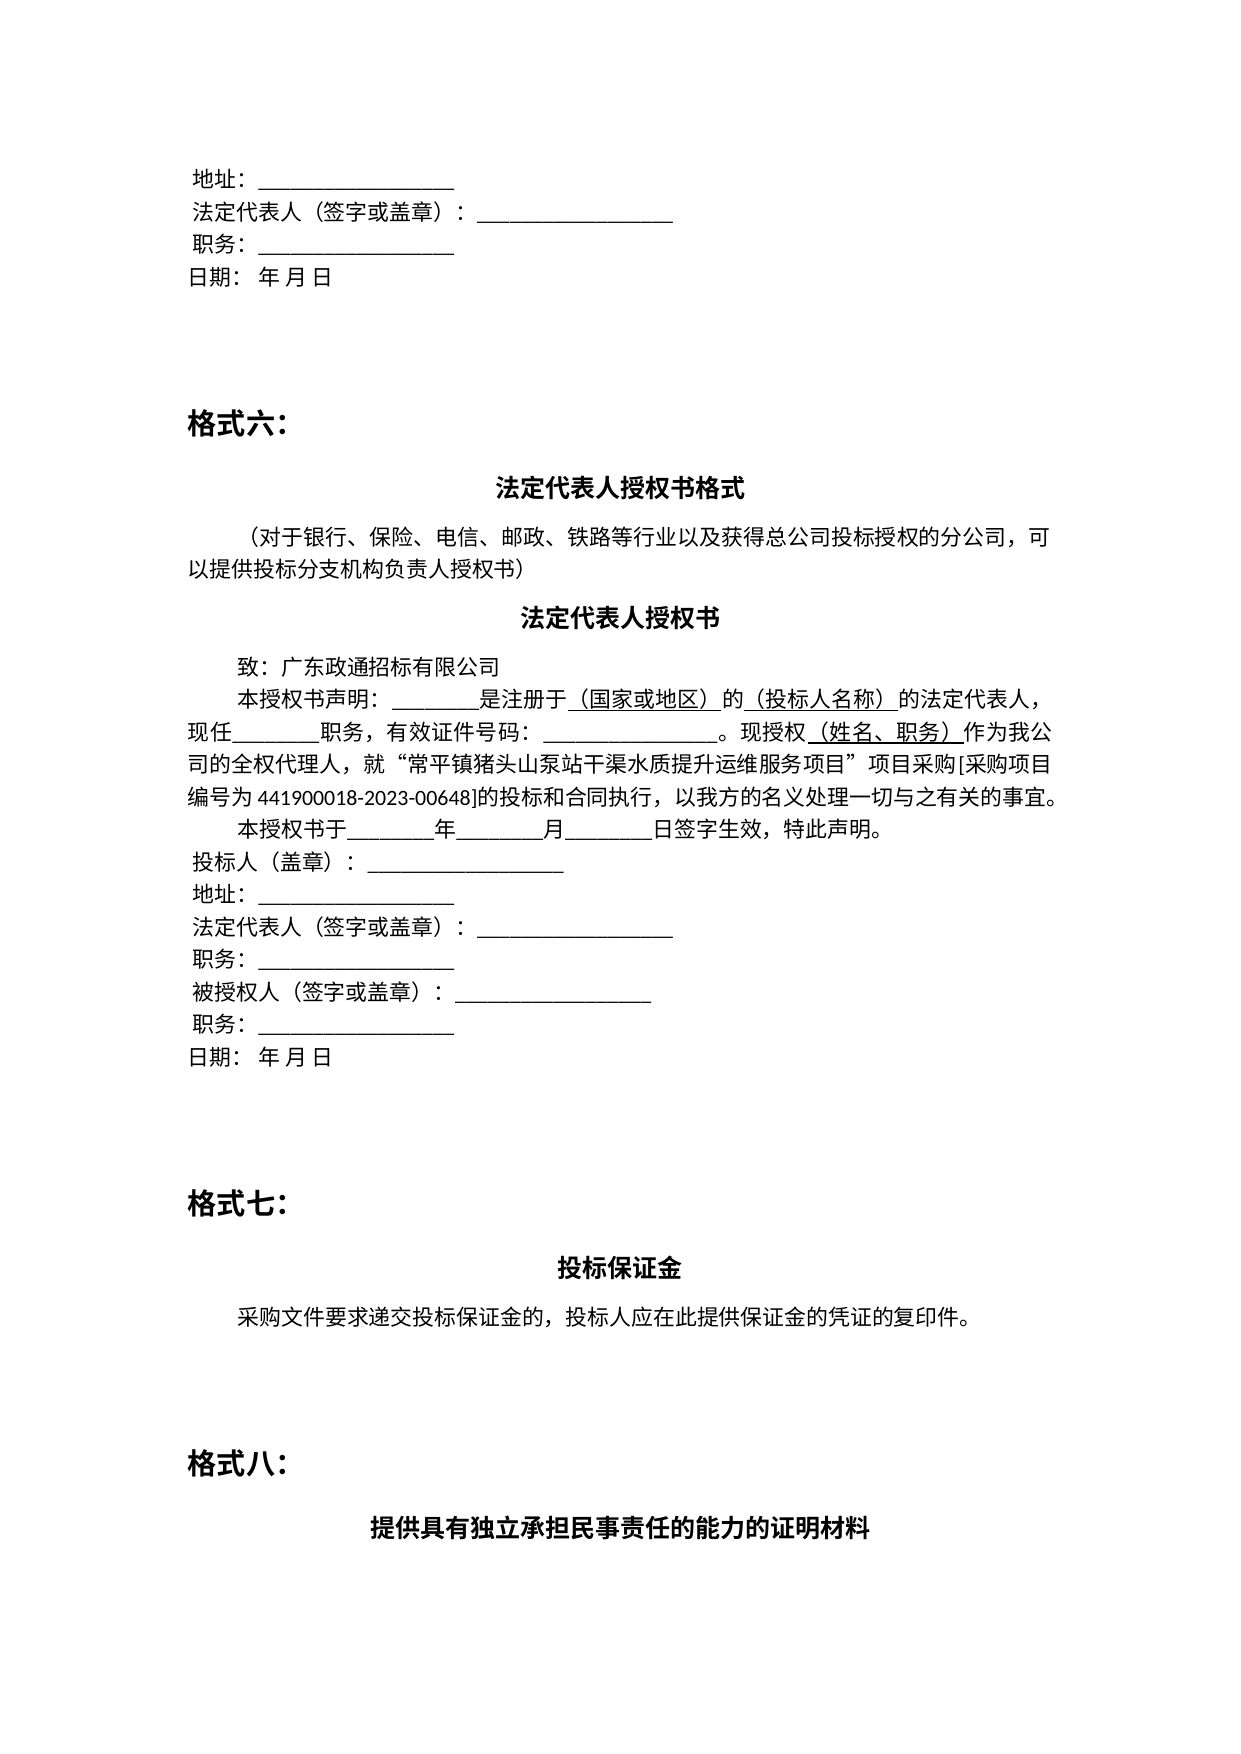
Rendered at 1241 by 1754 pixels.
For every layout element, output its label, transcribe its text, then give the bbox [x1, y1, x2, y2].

text 投标人（盖章）：__________________ [187, 844, 1053, 877]
text 格式六： [187, 389, 1053, 454]
text 格式八： [187, 1429, 1053, 1494]
text 提供具有独立承担民事责任的能力的证明材料 [187, 1494, 1053, 1559]
text 日期： 年 月 日 [187, 1039, 1053, 1072]
text 采购文件要求递交投标保证金的，投标人应在此提供保证金的凭证的复印件。 [187, 1299, 1053, 1332]
text 法定代表人授权书格式 [187, 454, 1053, 519]
text 职务：__________________ [187, 227, 1053, 259]
text 地址：__________________ [187, 877, 1053, 909]
text 被授权人（签字或盖章）：__________________ [187, 974, 1053, 1007]
text 投标保证金 [187, 1234, 1053, 1299]
text 日期： 年 月 日 [187, 259, 1053, 292]
text 职务：__________________ [187, 942, 1053, 974]
text 本授权书声明：________是注册于（国家或地区）的（投标人名称）的法定代表人，现任________职务，有效证件号码：________________。现授权（姓名、职务）作为我公司的全权代理人，就“常平镇猪头山泵站干渠水质提升运维服务项目”项目采购[采购项目编号为441900018-2023-00648]的投标和合同执行，以我方的名义处理一切与之有关的事宜。 [187, 682, 1053, 812]
text 法定代表人（签字或盖章）：__________________ [187, 194, 1053, 227]
text 法定代表人授权书 [187, 584, 1053, 649]
text 职务：__________________ [187, 1007, 1053, 1039]
text 本授权书于________年________月________日签字生效，特此声明。 [187, 812, 1053, 844]
text 格式七： [187, 1169, 1053, 1234]
text 地址：__________________ [187, 162, 1053, 194]
text 法定代表人（签字或盖章）：__________________ [187, 909, 1053, 942]
text （对于银行、保险、电信、邮政、铁路等行业以及获得总公司投标授权的分公司，可以提供投标分支机构负责人授权书） [187, 519, 1053, 584]
text 致：广东政通招标有限公司 [187, 649, 1053, 682]
